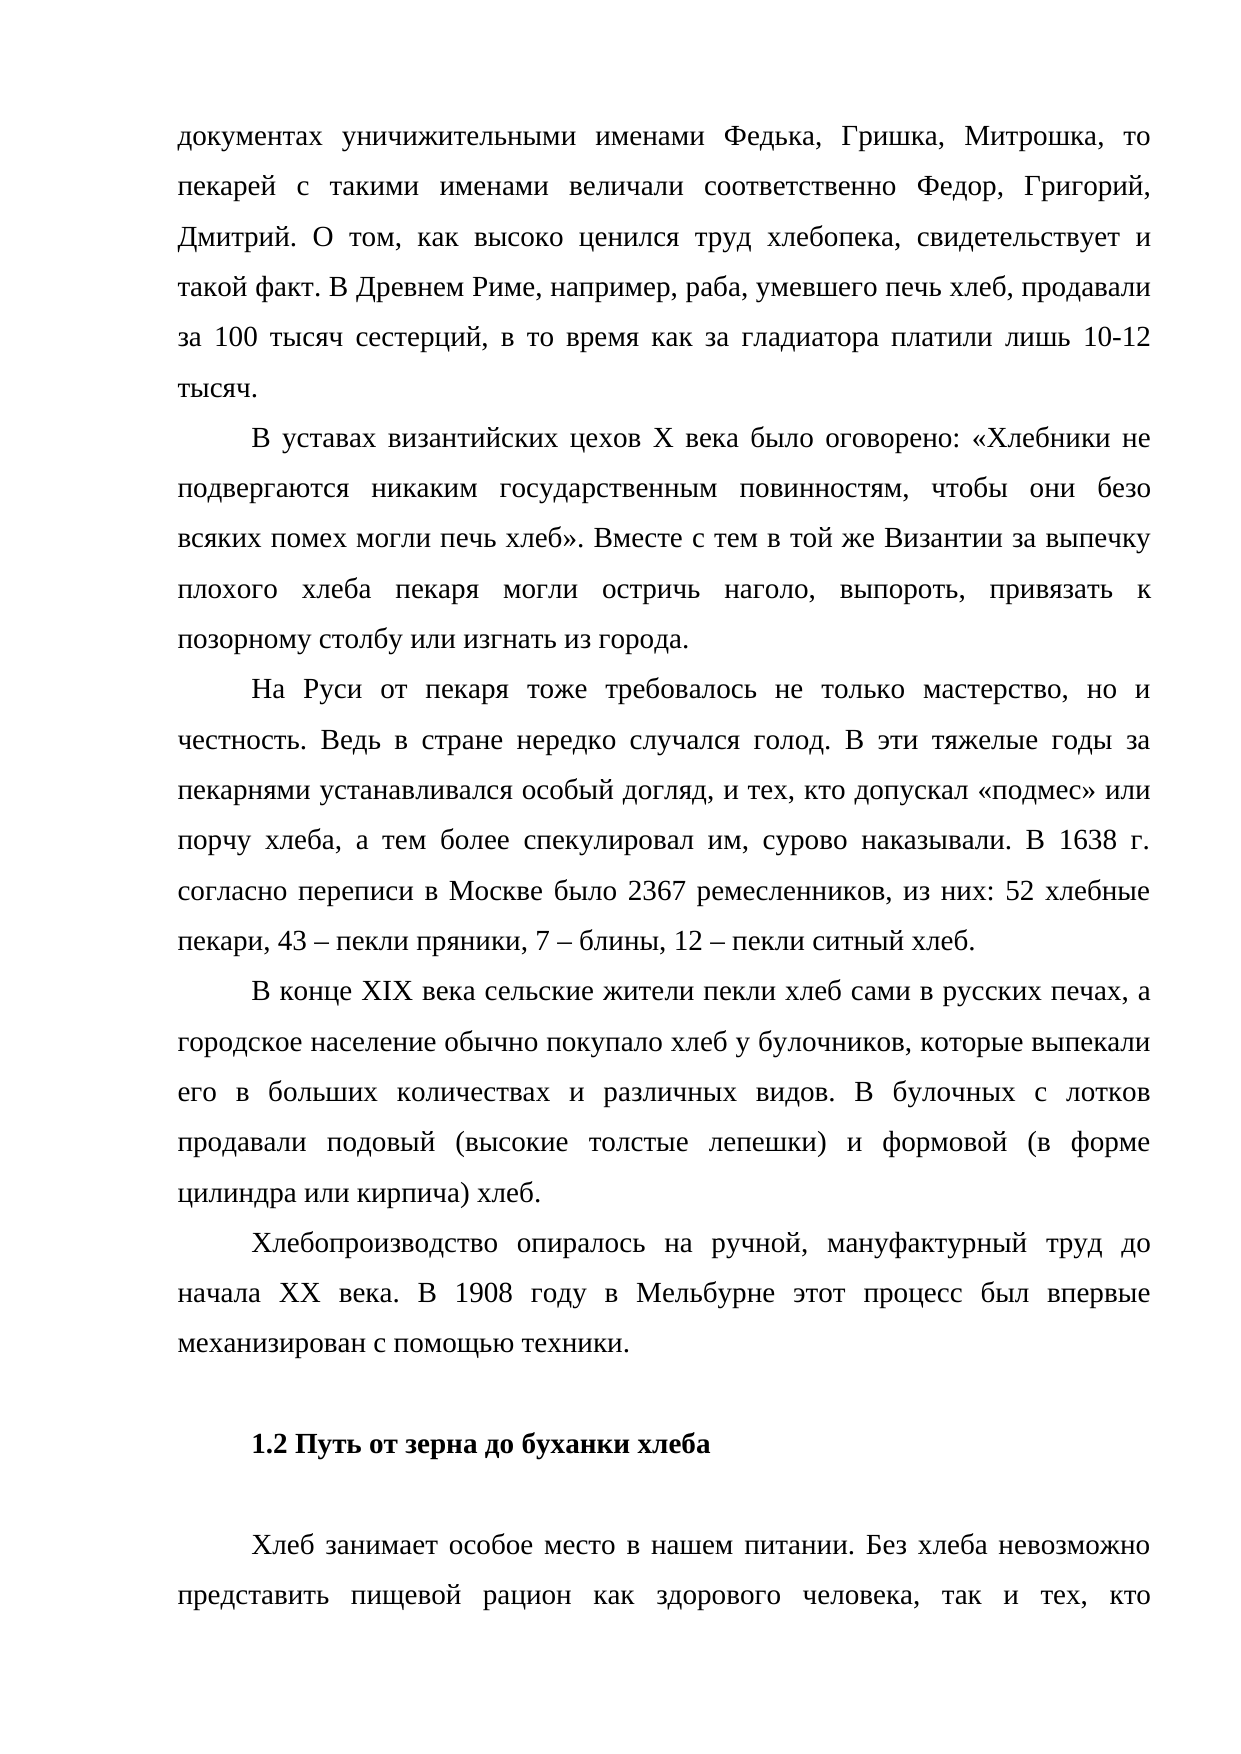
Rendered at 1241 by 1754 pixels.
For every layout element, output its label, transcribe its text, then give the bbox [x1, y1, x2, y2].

text На Руси от пекаря тоже требовалось не только мастерство, но и честность. Ведь в стране нередко случался голод. В эти тяжелые годы за пекарнями устанавливался особый догляд, и тех, кто допускал «подмес» или порчу хлеба, а тем более спекулировал им, сурово наказывали. В . согласно переписи в Москве было 2367 ремесленников, из них: 52 хлебные пекари, 43 – пекли пряники, 7 – блины, 12 – пекли ситный хлеб. [177, 672, 1152, 957]
text В уставах византийских цехов X века было оговорено: «Хлебники не подвергаются никаким государственным повинностям, чтобы они безо всяких помех могли печь хлеб». Вместе с тем в той же Византии за выпечку плохого хлеба пекаря могли остричь наголо, выпороть, привязать к позорному столбу или изгнать из города. [177, 420, 1152, 655]
text 1.2 Путь от зерна до буханки хлеба [177, 1426, 1152, 1460]
text Хлебопроизводство опиралось на ручной, мануфактурный труд до начала XX века. В 1908 году в Мельбурне этот процесс был впервые механизирован с помощью техники. [177, 1225, 1152, 1359]
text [177, 118, 1152, 403]
text В конце XIX века сельские жители пекли хлеб сами в русских печах, а городское население обычно покупало хлеб у булочников, которые выпекали его в больших количествах и различных видов. В булочных с лотков продавали подовый (высокие толстые лепешки) и формовой (в форме цилиндра или кирпича) хлеб. [177, 973, 1152, 1208]
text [177, 1527, 1152, 1611]
